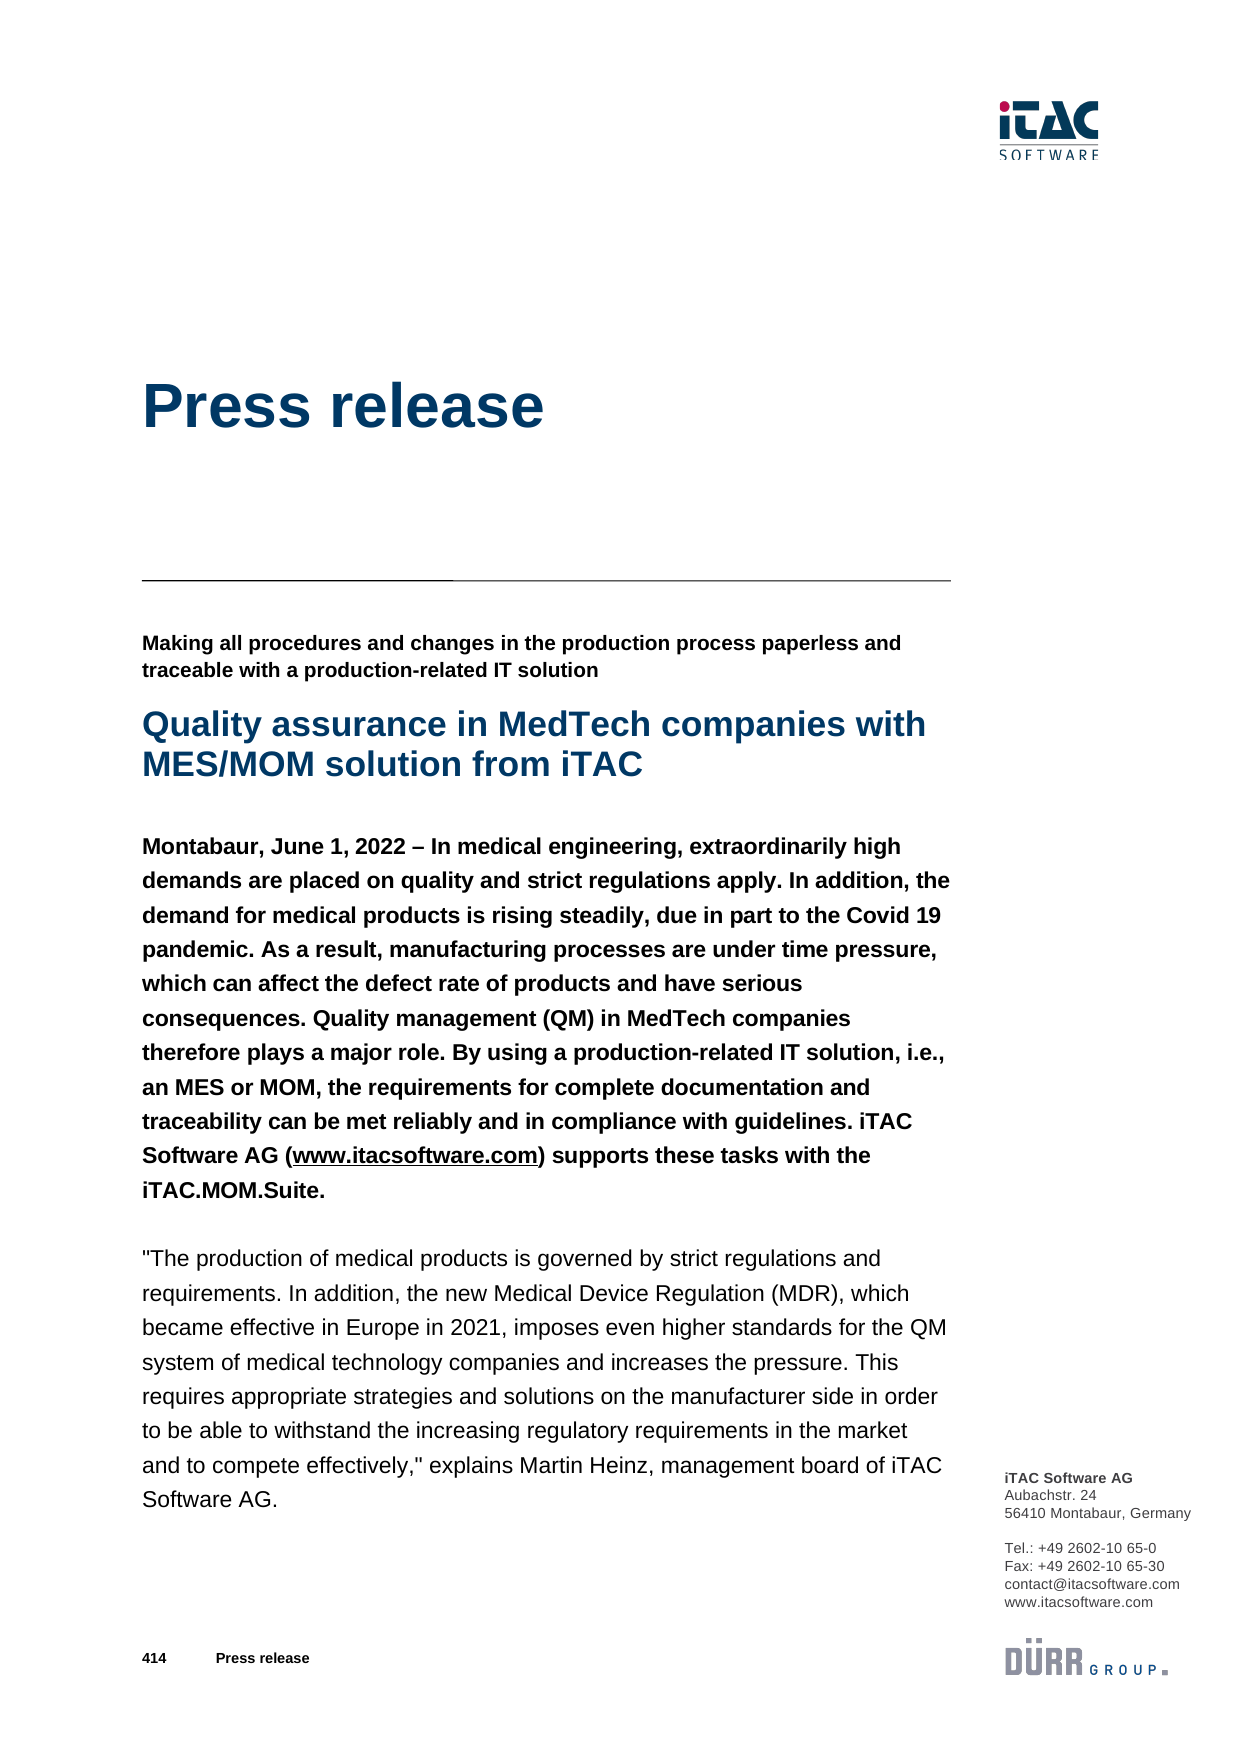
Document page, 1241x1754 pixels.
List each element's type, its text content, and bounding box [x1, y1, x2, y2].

text Montabaur, June 1, 2022 – In medical engineering, extraordinarily high demands are placed on quality and strict regulations apply. In addition, the demand for medical products is rising steadily, due in part to the Covid 19 pandemic. As a result, manufacturing processes are under time pressure, which can affect the defect rate of products and have serious consequences. Quality management (QM) in MedTech companies therefore plays a major role. By using a production-related IT solution, i.e., an MES or MOM, the requirements for complete documentation and traceability can be met reliably and in compliance with guidelines. iTAC Software AG (www.itacsoftware.com) supports these tasks with the iTAC.MOM.Suite. [142, 825, 951, 1203]
text Quality assurance in MedTech companies with MES/MOM solution from iTAC [142, 703, 951, 784]
text Making all procedures and changes in the production process paperless and traceable with a production-related IT solution [142, 628, 951, 682]
text "The production of medical products is governed by strict regulations and requirements. In addition, the new Medical Device Regulation (MDR), which became effective in Europe in 2021, imposes even higher standards for the QM system of medical technology companies and increases the pressure. This requires appropriate strategies and solutions on the manufacturer side in order to be able to withstand the increasing regulatory requirements in the market and to compete effectively," explains Martin Heinz, management board of iTAC Software AG. [142, 1237, 951, 1512]
text Press release [142, 366, 951, 441]
